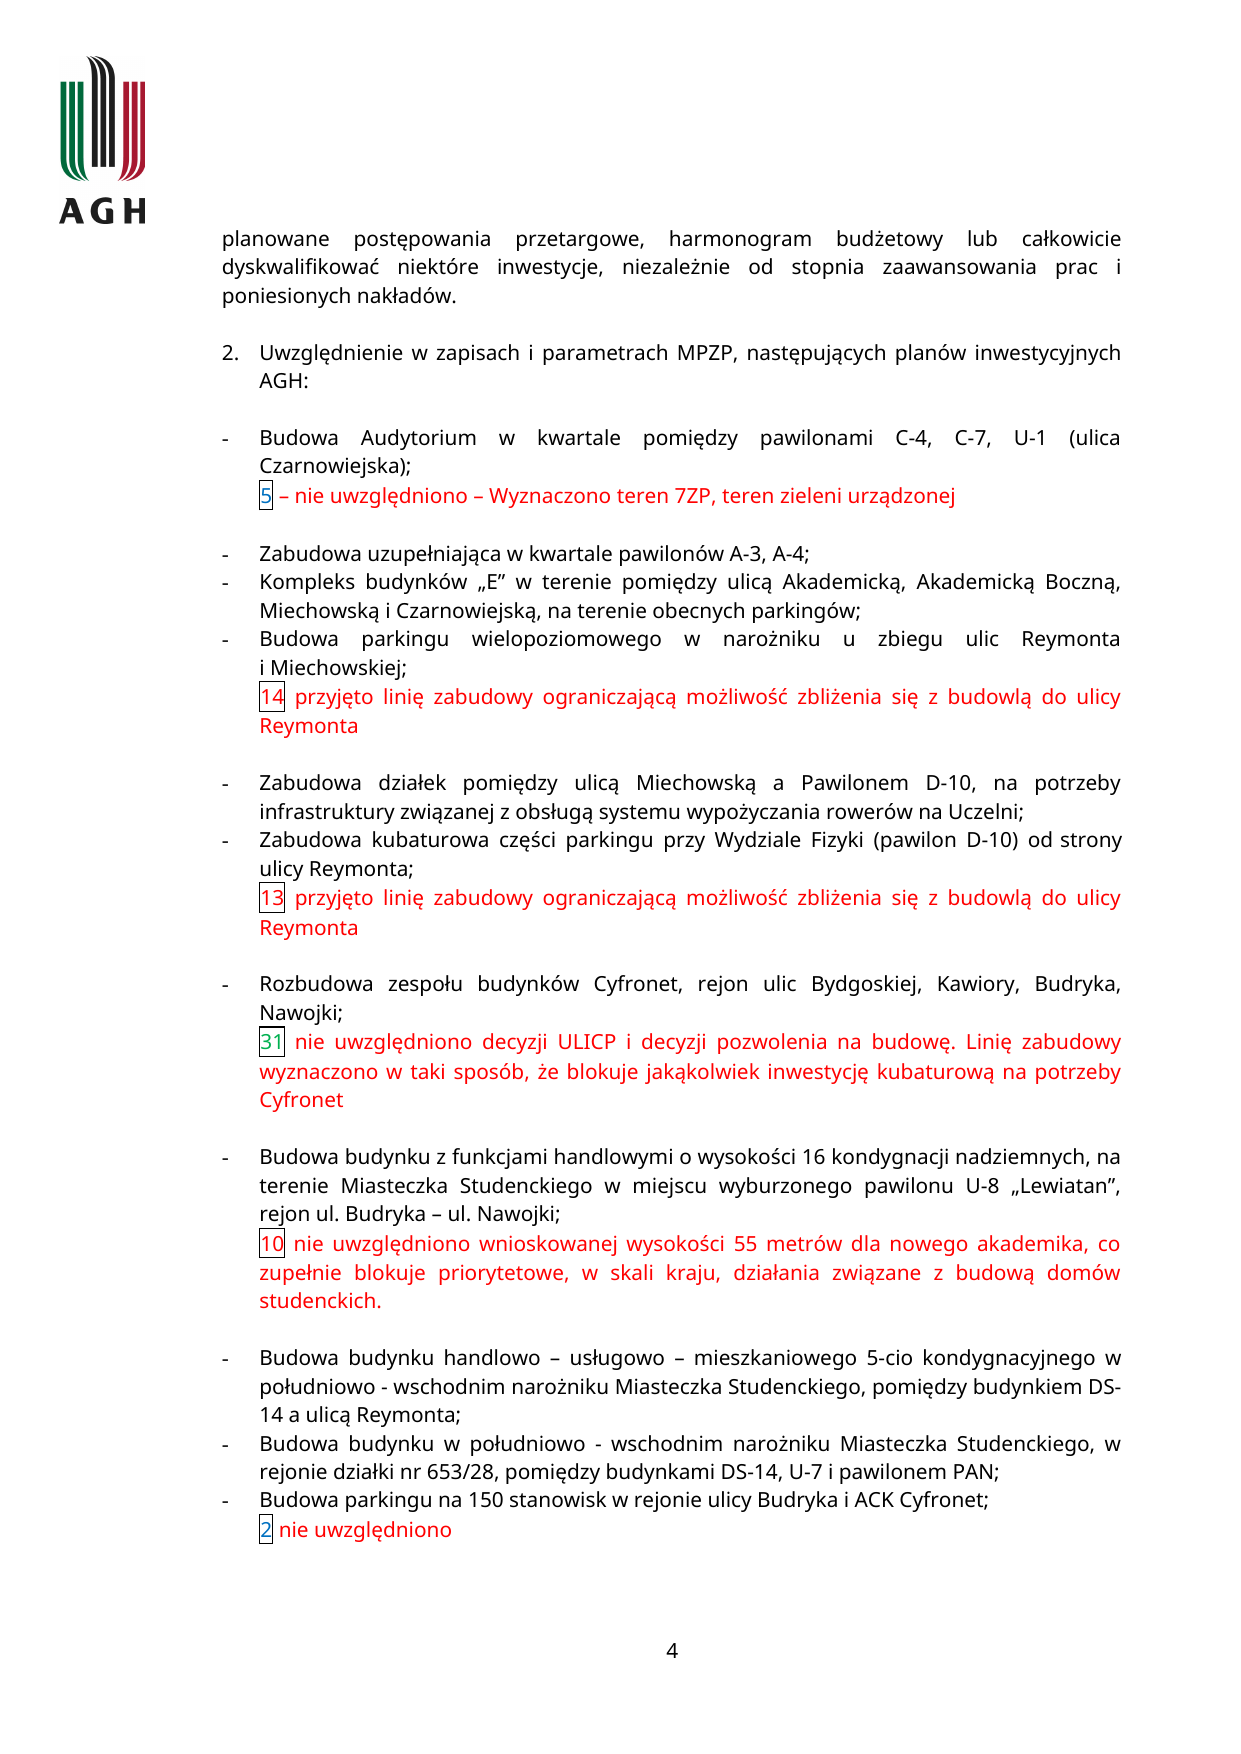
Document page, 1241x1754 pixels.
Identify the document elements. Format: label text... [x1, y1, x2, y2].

list Budowa parkingu na 150 stanowisk w rejonie ulicy Budryka i ACK Cyfronet; [222, 1486, 1122, 1514]
list Kompleks budynków „E” w terenie pomiędzy ulicą Akademicką, Akademicką Boczną, Miechowską i Czarnowiejską, na terenie obecnych parkingów; [222, 567, 1122, 624]
list 14 przyjęto linię zabudowy ograniczającą możliwość zbliżenia się z budowlą do ulicy Reymonta [259, 681, 1122, 740]
list Rozbudowa zespołu budynków Cyfronet, rejon ulic Bydgoskiej, Kawiory, Budryka, Nawojki; [222, 969, 1122, 1026]
list Zabudowa działek pomiędzy ulicą Miechowską a Pawilonem D-10, na potrzeby infrastruktury związanej z obsługą systemu wypożyczania rowerów na Uczelni; [222, 768, 1122, 825]
text 31 nie uwzględniono decyzji ULICP i decyzji pozwolenia na budowę. Linię zabudowy wyznaczono w taki sposób, że blokuje jakąkolwiek inwestycję kubaturową na potrzeby Cyfronet [259, 1026, 1122, 1114]
list 10 nie uwzględniono wnioskowanej wysokości 55 metrów dla nowego akademika, co zupełnie blokuje priorytetowe, w skali kraju, działania związane z budową domów studenckich. [259, 1228, 1122, 1315]
list 13 przyjęto linię zabudowy ograniczającą możliwość zbliżenia się z budowlą do ulicy Reymonta [259, 882, 1122, 941]
list Zabudowa kubaturowa części parkingu przy Wydziale Fizyki (pawilon D-10) od strony ulicy Reymonta; [222, 825, 1122, 882]
text 5 – nie uwzględniono – Wyznaczono teren 7ZP, teren zieleni urządzonej [273, 480, 1122, 510]
list Budowa budynku handlowo – usługowo – mieszkaniowego 5-cio kondygnacyjnego w południowo - wschodnim narożniku Miasteczka Studenckiego, pomiędzy budynkiem DS-14 a ulicą Reymonta; [222, 1343, 1122, 1429]
list Budowa Audytorium w kwartale pomiędzy pawilonami C-4, C-7, U-1 (ulica Czarnowiejska); [222, 423, 1122, 480]
list Budowa parkingu wielopoziomowego w narożniku u zbiegu ulic Reymonta i Miechowskiej; [222, 624, 1122, 681]
list Uwzględnienie w zapisach i parametrach MPZP, następujących planów inwestycyjnych AGH: [222, 338, 1122, 394]
picture [59, 56, 145, 224]
list Zabudowa uzupełniająca w kwartale pawilonów A-3, A-4; [222, 539, 1122, 567]
list 2 nie uwzględniono [273, 1514, 1122, 1544]
list Budowa budynku z funkcjami handlowymi o wysokości 16 kondygnacji nadziemnych, na terenie Miasteczka Studenckiego w miejscu wyburzonego pawilonu U-8 „Lewiatan”, rejon ul. Budryka – ul. Nawojki; [222, 1142, 1122, 1228]
list Budowa budynku w południowo - wschodnim narożniku Miasteczka Studenckiego, w rejonie działki nr 653/28, pomiędzy budynkami DS-14, U-7 i pawilonem PAN; [222, 1429, 1122, 1486]
